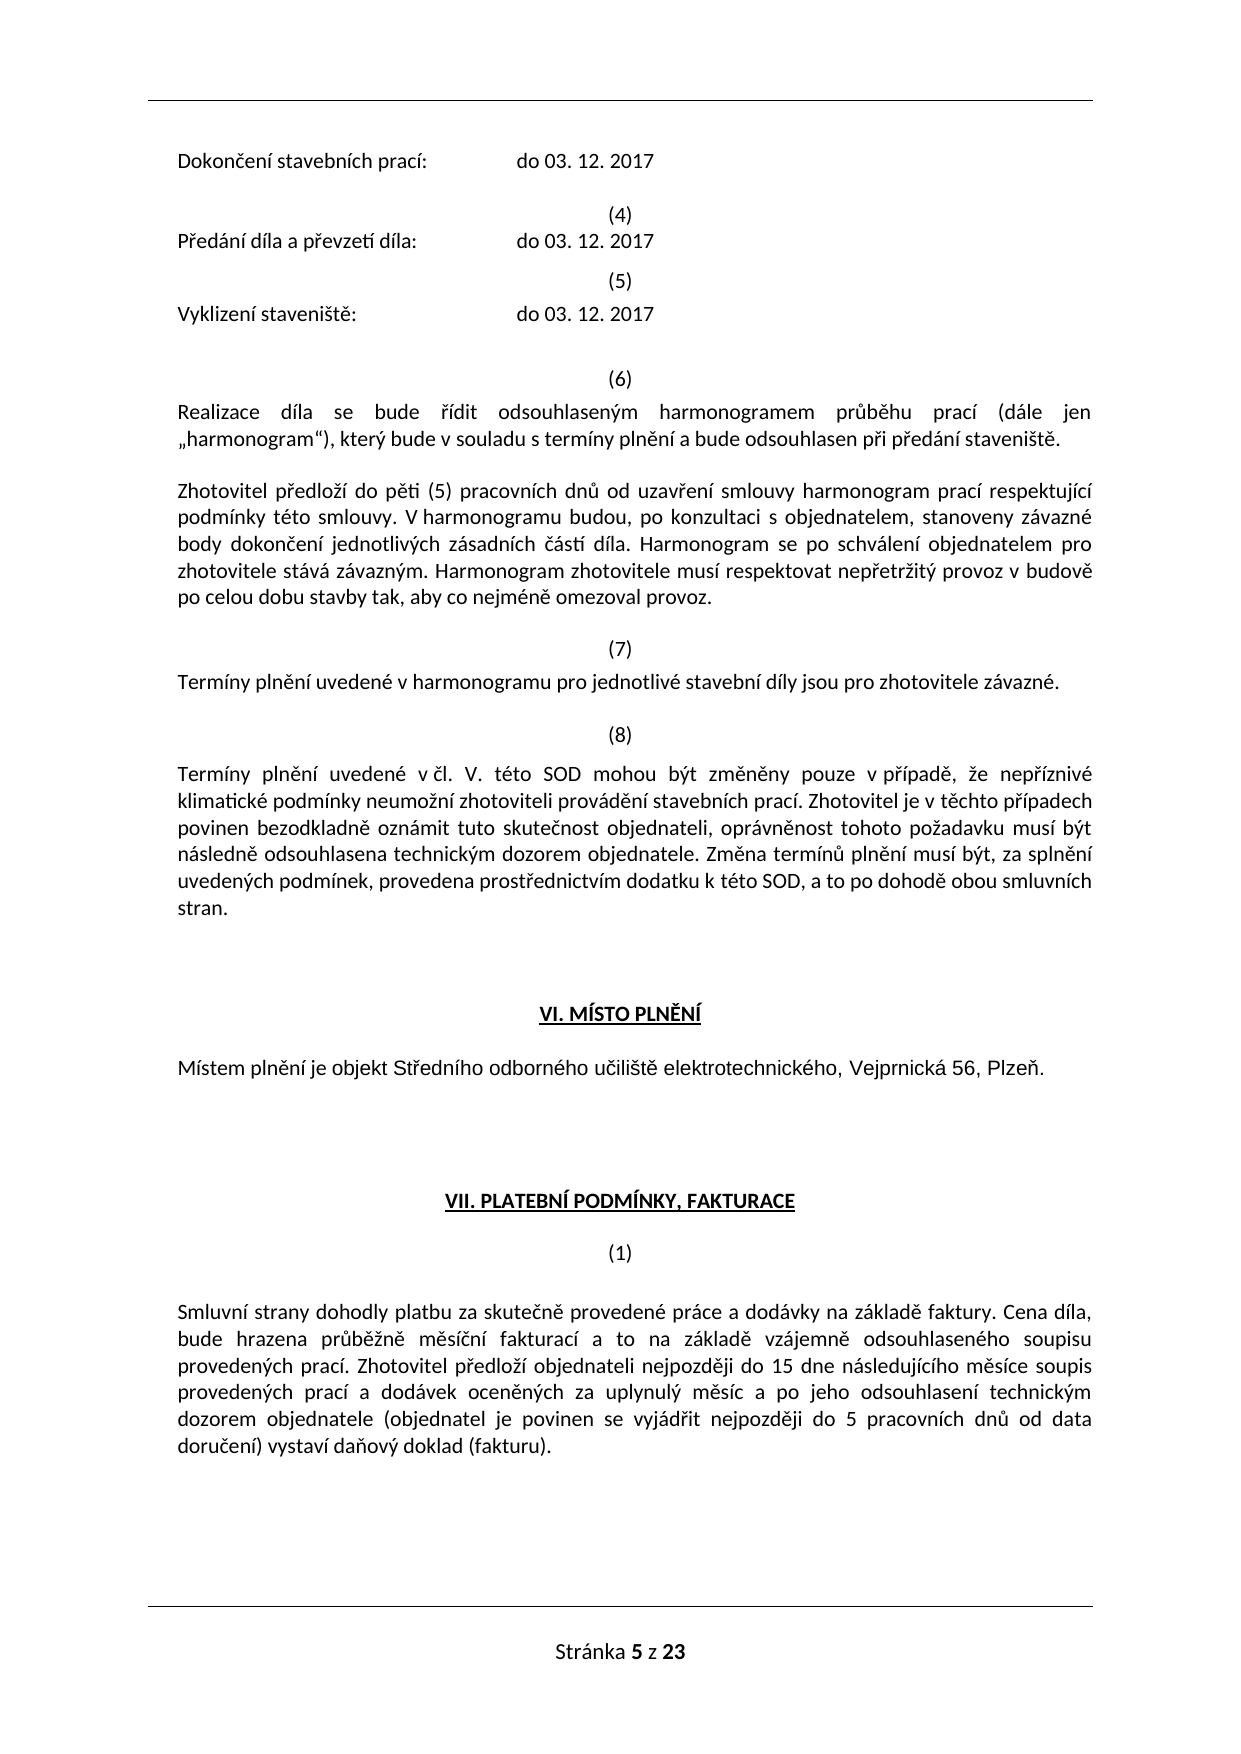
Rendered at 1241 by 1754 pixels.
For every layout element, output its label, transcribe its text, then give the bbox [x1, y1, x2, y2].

text Termíny plnění uvedené v harmonogramu pro jednotlivé stavební díly jsou pro zhotovitele závazné. [177, 668, 1093, 695]
text Smluvní strany dohodly platbu za skutečně provedené práce a dodávky na základě faktury. Cena díla, bude hrazena průběžně měsíční fakturací a to na základě vzájemně odsouhlaseného soupisu provedených prací. Zhotovitel předloží objednateli nejpozději do 15 dne následujícího měsíce soupis provedených prací a dodávek oceněných za uplynulý měsíc a po jeho odsouhlasení technickým dozorem objednatele (objednatel je povinen se vyjádřit nejpozději do 5 pracovních dnů od data doručení) vystaví daňový doklad (fakturu). [177, 1298, 1093, 1458]
text Předání díla a převzetí díla: do 03. 12. 2017 [177, 228, 1093, 254]
text Termíny plnění uvedené v čl. V. této SOD mohou být změněny pouze v případě, že nepříznivé klimatické podmínky neumožní zhotoviteli provádění stavebních prací. Zhotovitel je v těchto případech povinen bezodkladně oznámit tuto skutečnost objednateli, oprávněnost tohoto požadavku musí být následně odsouhlasena technickým dozorem objednatele. Změna termínů plnění musí být, za splnění uvedených podmínek, provedena prostřednictvím dodatku k této SOD, a to po dohodě obou smluvních stran. [177, 761, 1093, 921]
text Realizace díla se bude řídit odsouhlaseným harmonogramem průběhu prací (dále jen „harmonogram“), který bude v souladu s termíny plnění a bude odsouhlasen při předání staveniště. [177, 398, 1093, 452]
text (7) [148, 635, 1093, 662]
text VI. Místo plnění [148, 1001, 1093, 1027]
text (8) [148, 721, 1093, 748]
text Zhotovitel předloží do pěti (5) pracovních dnů od uzavření smlouvy harmonogram prací respektující podmínky této smlouvy. V harmonogramu budou, po konzultaci s objednatelem, stanoveny závazné body dokončení jednotlivých zásadních částí díla. Harmonogram se po schválení objednatelem pro zhotovitele stává závazným. Harmonogram zhotovitele musí respektovat nepřetržitý provoz v budově po celou dobu stavby tak, aby co nejméně omezoval provoz. [177, 477, 1093, 610]
text Místem plnění je objekt Středního odborného učiliště elektrotechnického, Vejprnická 56, Plzeň. [177, 1054, 1093, 1081]
text VII. Platební podmínky, fakturace [148, 1187, 1093, 1214]
text (6) [148, 366, 1093, 392]
text (1) [148, 1239, 1093, 1266]
text (5) [148, 267, 1093, 293]
text Dokončení stavebních prací: do 03. 12. 2017 [177, 148, 1093, 174]
text (4) [148, 201, 1093, 228]
text Vyklizení staveniště: do 03. 12. 2017 [177, 300, 1093, 326]
